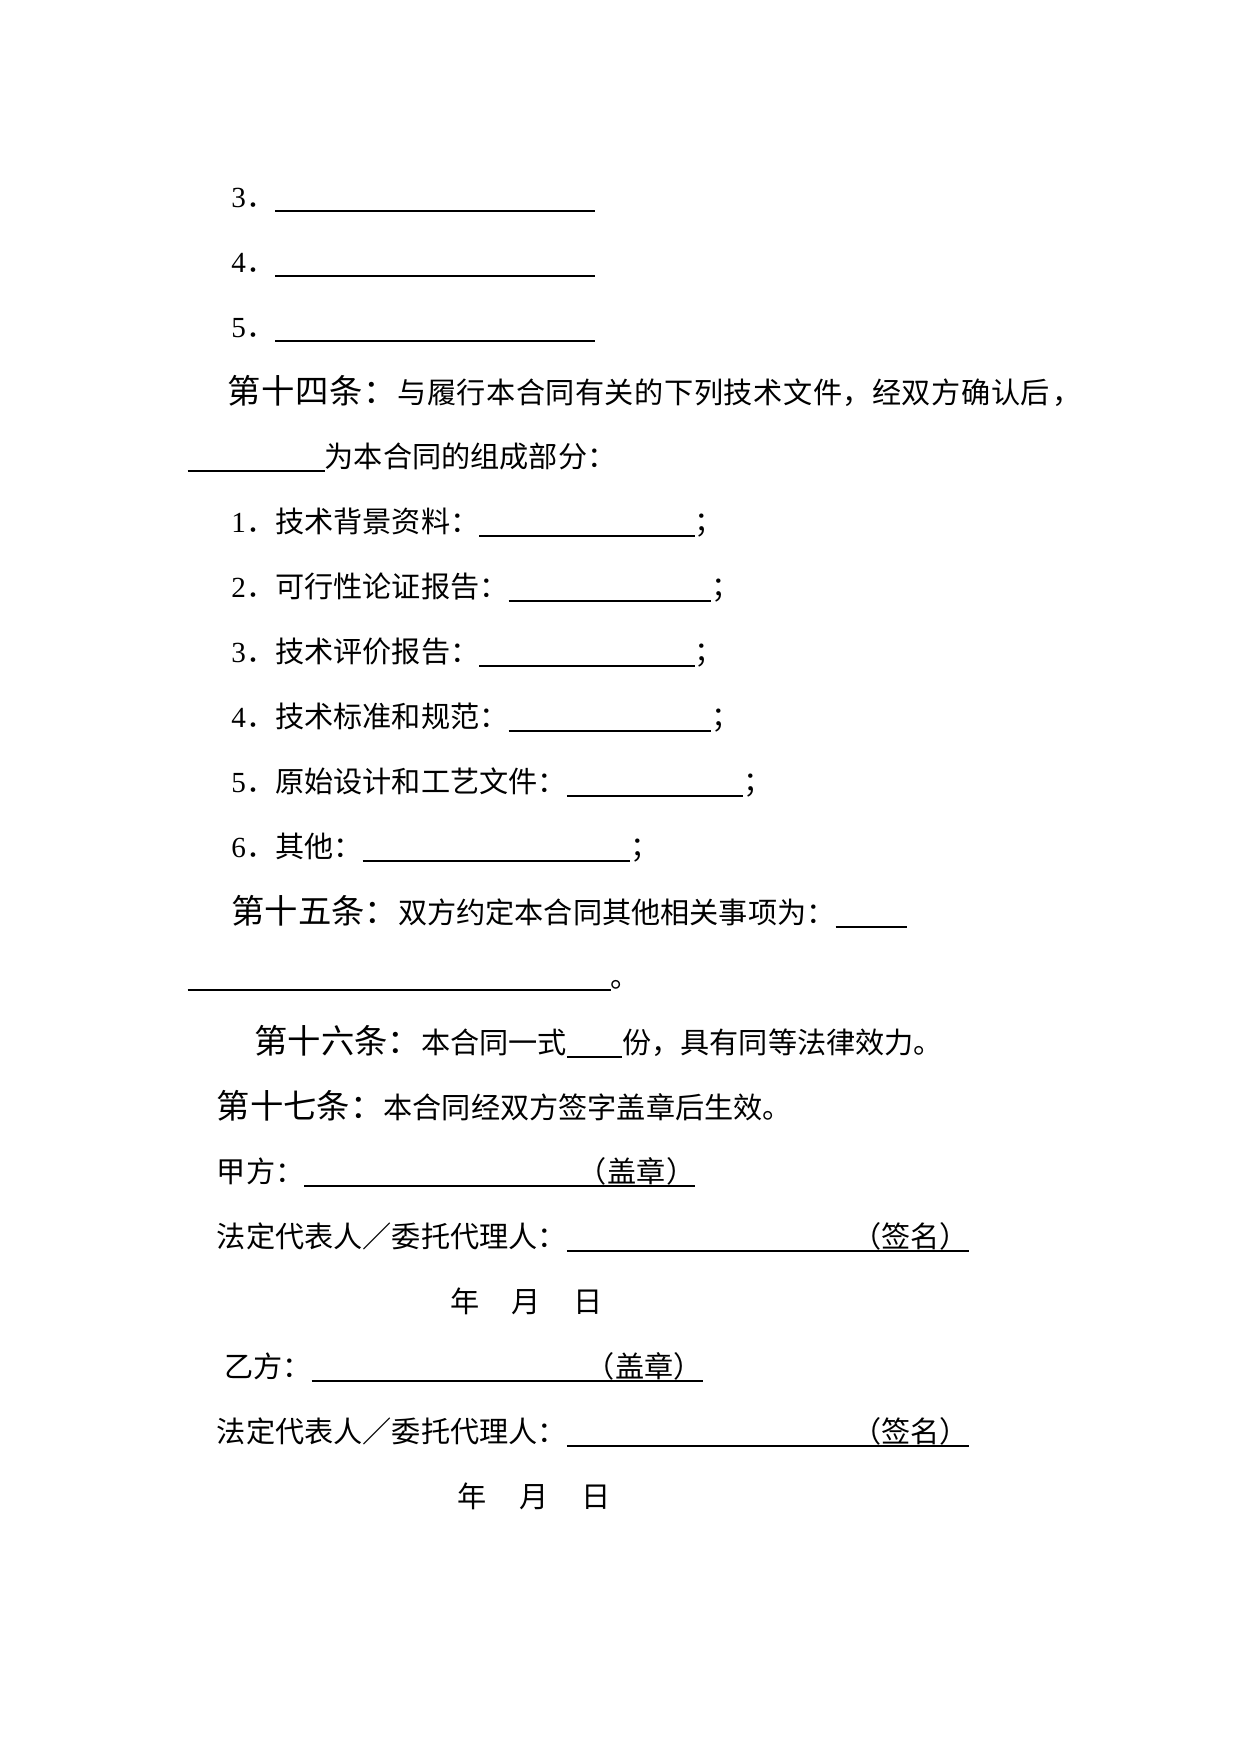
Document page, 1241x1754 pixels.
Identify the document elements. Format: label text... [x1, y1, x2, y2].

text 2．可行性论证报告： ； [187, 552, 1053, 617]
text 第十七条：本合同经双方签字盖章后生效。 [187, 1072, 1053, 1137]
text 法定代表人／委托代理人： （签名） [187, 1397, 1053, 1462]
text 4．技术标准和规范： ； [187, 682, 1053, 747]
text 。 [187, 942, 1053, 1007]
text 3．技术评价报告： ； [187, 617, 1053, 682]
text 1．技术背景资料： ； [187, 487, 1053, 552]
text 年 月 日 [187, 1267, 1053, 1332]
text 年 月 日 [187, 1462, 1053, 1527]
text 5． [187, 292, 1053, 357]
text 乙方： （盖章） [187, 1332, 1053, 1397]
text 法定代表人／委托代理人： （签名） [187, 1202, 1053, 1267]
text 5．原始设计和工艺文件： ； [187, 747, 1053, 812]
text 6．其他： ； [187, 812, 1053, 877]
text 3． [187, 162, 1053, 227]
text 第十四条：与履行本合同有关的下列技术文件，经双方确认后， 为本合同的组成部分： [187, 357, 1053, 487]
text 第十五条：双方约定本合同其他相关事项为： [187, 877, 1053, 942]
text 第十六条：本合同一式 份，具有同等法律效力。 [187, 1007, 1053, 1072]
text 甲方： （盖章） [187, 1137, 1053, 1202]
text 4． [187, 227, 1053, 292]
